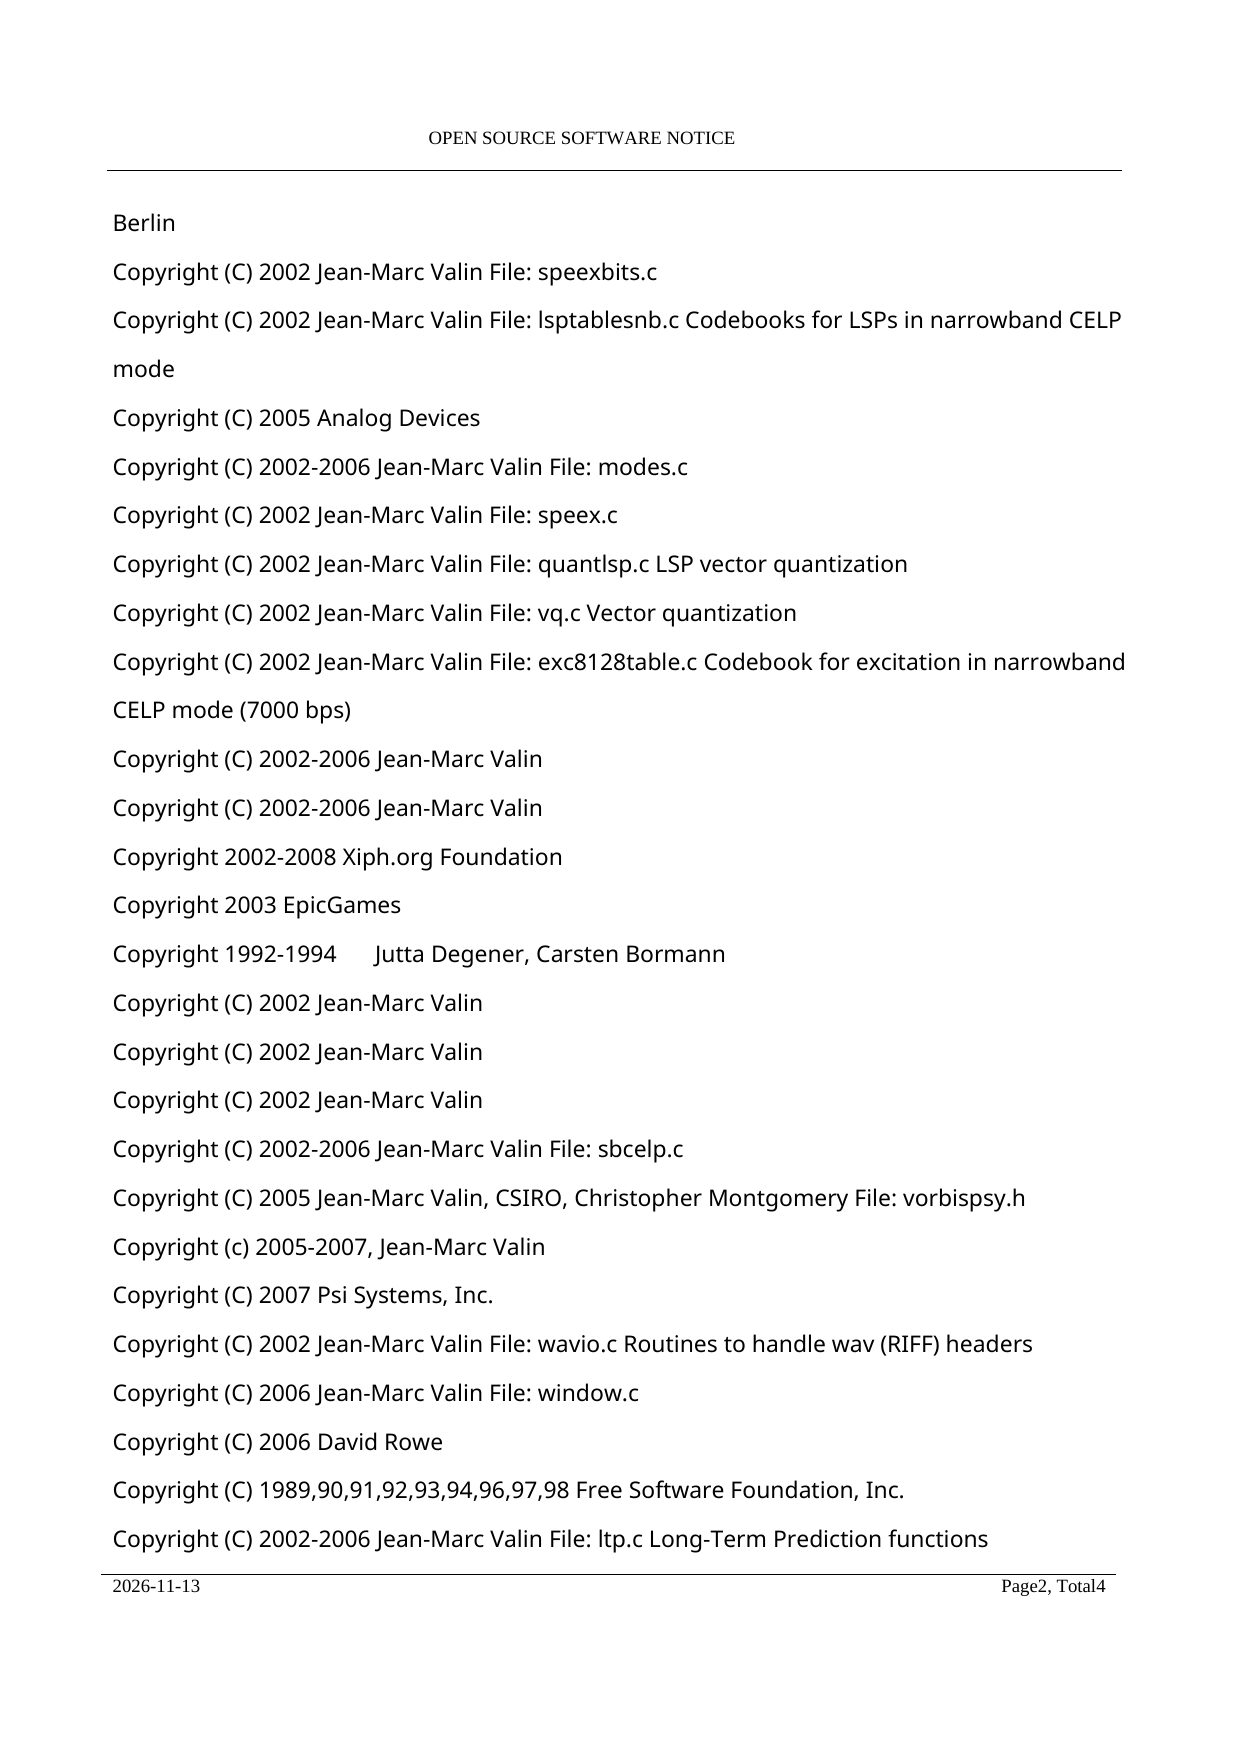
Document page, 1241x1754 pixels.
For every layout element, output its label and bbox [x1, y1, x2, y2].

text [112, 206, 1128, 1555]
